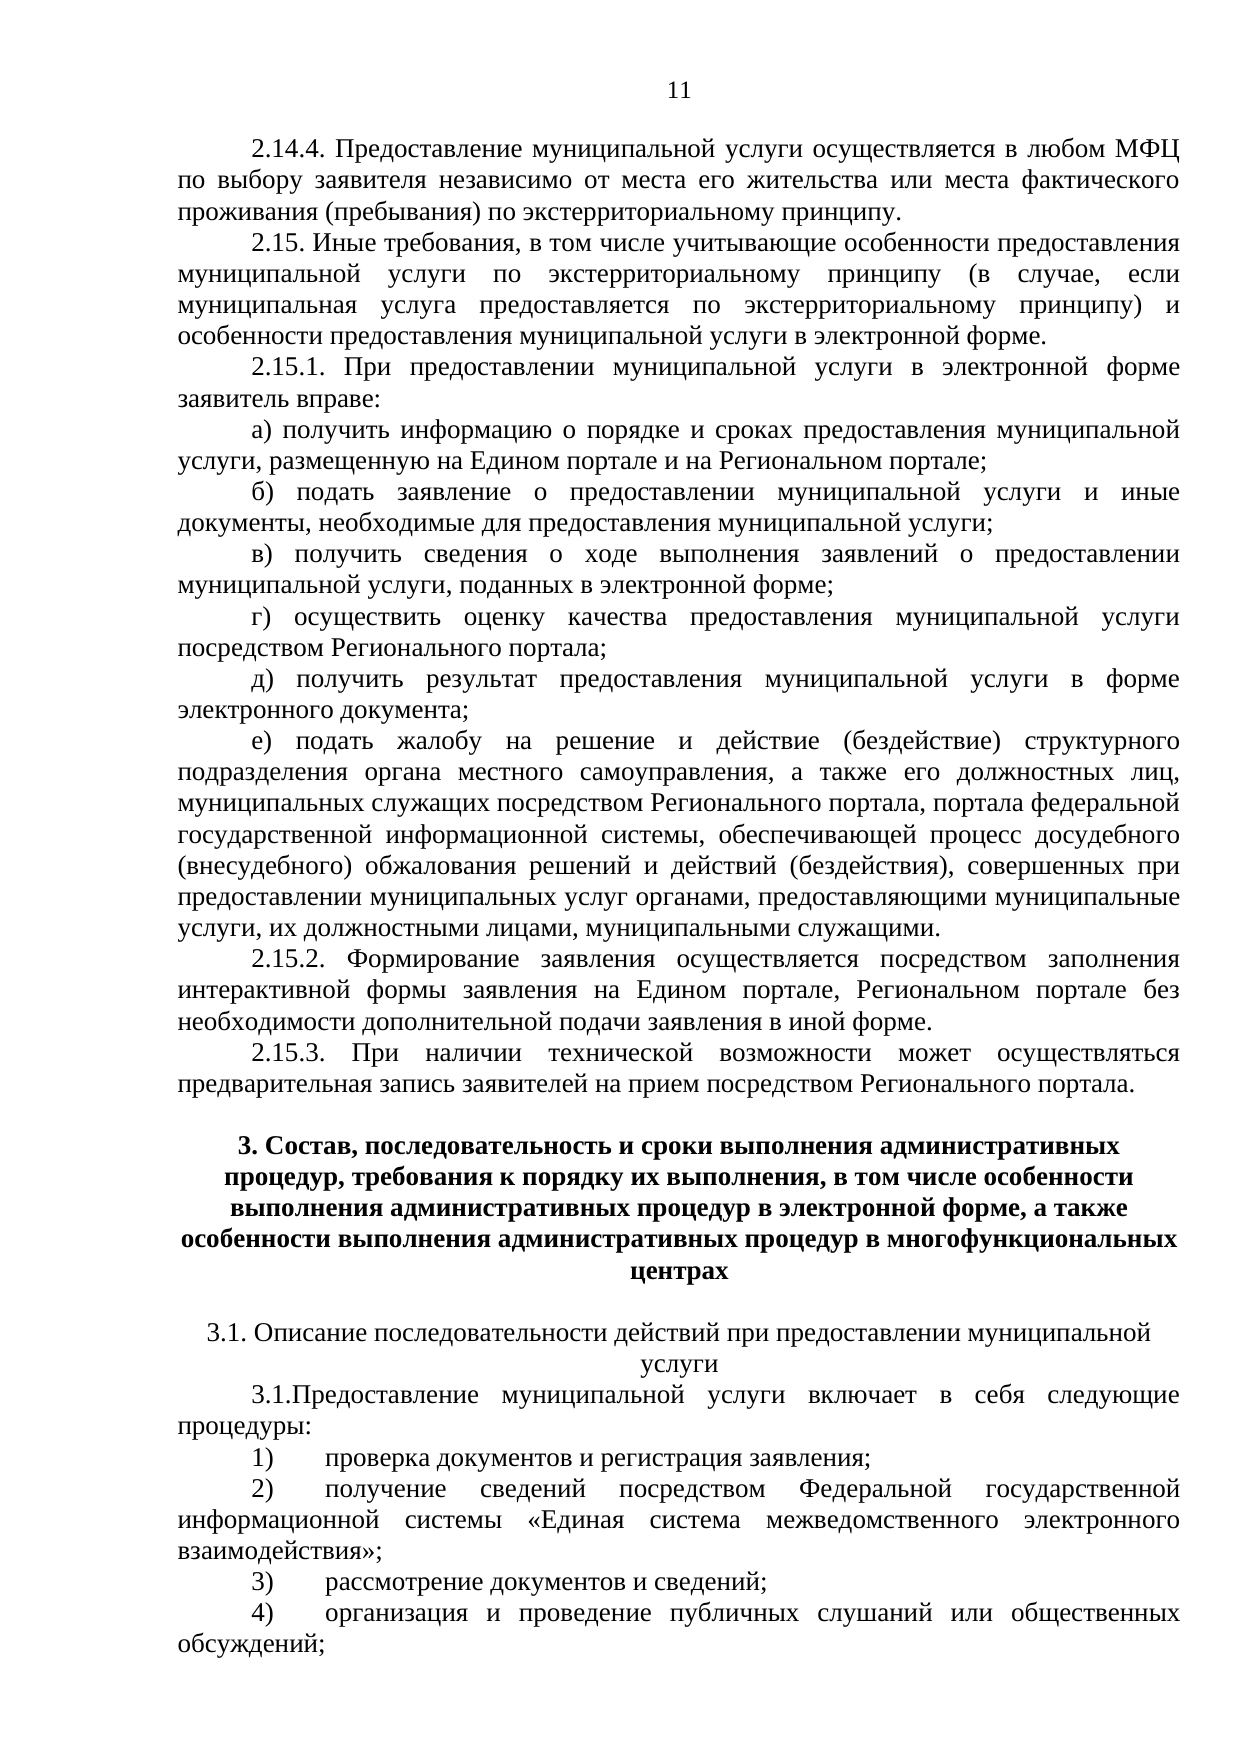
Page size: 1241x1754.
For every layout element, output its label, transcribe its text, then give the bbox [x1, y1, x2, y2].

text 3) рассмотрение документов и сведений; [177, 1565, 1181, 1596]
text 2.15.3. При наличии технической возможности может осуществляться предварительная запись заявителей на прием посредством Регионального портала. [177, 1036, 1181, 1098]
text 2.15.2. Формирование заявления осуществляется посредством заполнения интерактивной формы заявления на Едином портале, Региональном портале без необходимости дополнительной подачи заявления в иной форме. [177, 942, 1181, 1036]
text 3.1. Описание последовательности действий при предоставлении муниципальной услуги [177, 1316, 1181, 1378]
text 1) проверка документов и регистрация заявления; [177, 1441, 1181, 1472]
text в) получить сведения о ходе выполнения заявлений о предоставлении муниципальной услуги, поданных в электронной форме; [177, 537, 1181, 600]
text 3.1.Предоставление муниципальной услуги включает в себя следующие процедуры: [177, 1378, 1181, 1441]
text 2.14.4. Предоставление муниципальной услуги осуществляется в любом МФЦ по выбору заявителя независимо от места его жительства или места фактического проживания (пребывания) по экстерриториальному принципу. [177, 132, 1181, 226]
text д) получить результат предоставления муниципальной услуги в форме электронного документа; [177, 662, 1181, 724]
text 4) организация и проведение публичных слушаний или общественных обсуждений; [177, 1596, 1181, 1659]
text 2.15. Иные требования, в том числе учитывающие особенности предоставления муниципальной услуги по экстерриториальному принципу (в случае, если муниципальная услуга предоставляется по экстерриториальному принципу) и особенности предоставления муниципальной услуги в электронной форме. [177, 226, 1181, 351]
text 3. Состав, последовательность и сроки выполнения административных процедур, требования к порядку их выполнения, в том числе особенности выполнения административных процедур в электронной форме, а также особенности выполнения административных процедур в многофункциональных центрах [177, 1129, 1181, 1285]
text б) подать заявление о предоставлении муниципальной услуги и иные документы, необходимые для предоставления муниципальной услуги; [177, 475, 1181, 537]
text 2) получение сведений посредством Федеральной государственной информационной системы «Единая система межведомственного электронного взаимодействия»; [177, 1472, 1181, 1565]
text а) получить информацию о порядке и сроках предоставления муниципальной услуги, размещенную на Едином портале и на Региональном портале; [177, 413, 1181, 475]
text г) осуществить оценку качества предоставления муниципальной услуги посредством Регионального портала; [177, 600, 1181, 662]
text 2.15.1. При предоставлении муниципальной услуги в электронной форме заявитель вправе: [177, 351, 1181, 413]
text е) подать жалобу на решение и действие (бездействие) структурного подразделения органа местного самоуправления, а также его должностных лиц, муниципальных служащих посредством Регионального портала, портала федеральной государственной информационной системы, обеспечивающей процесс досудебного (внесудебного) обжалования решений и действий (бездействия), совершенных при предоставлении муниципальных услуг органами, предоставляющими муниципальные услуги, их должностными лицами, муниципальными служащими. [177, 724, 1181, 942]
